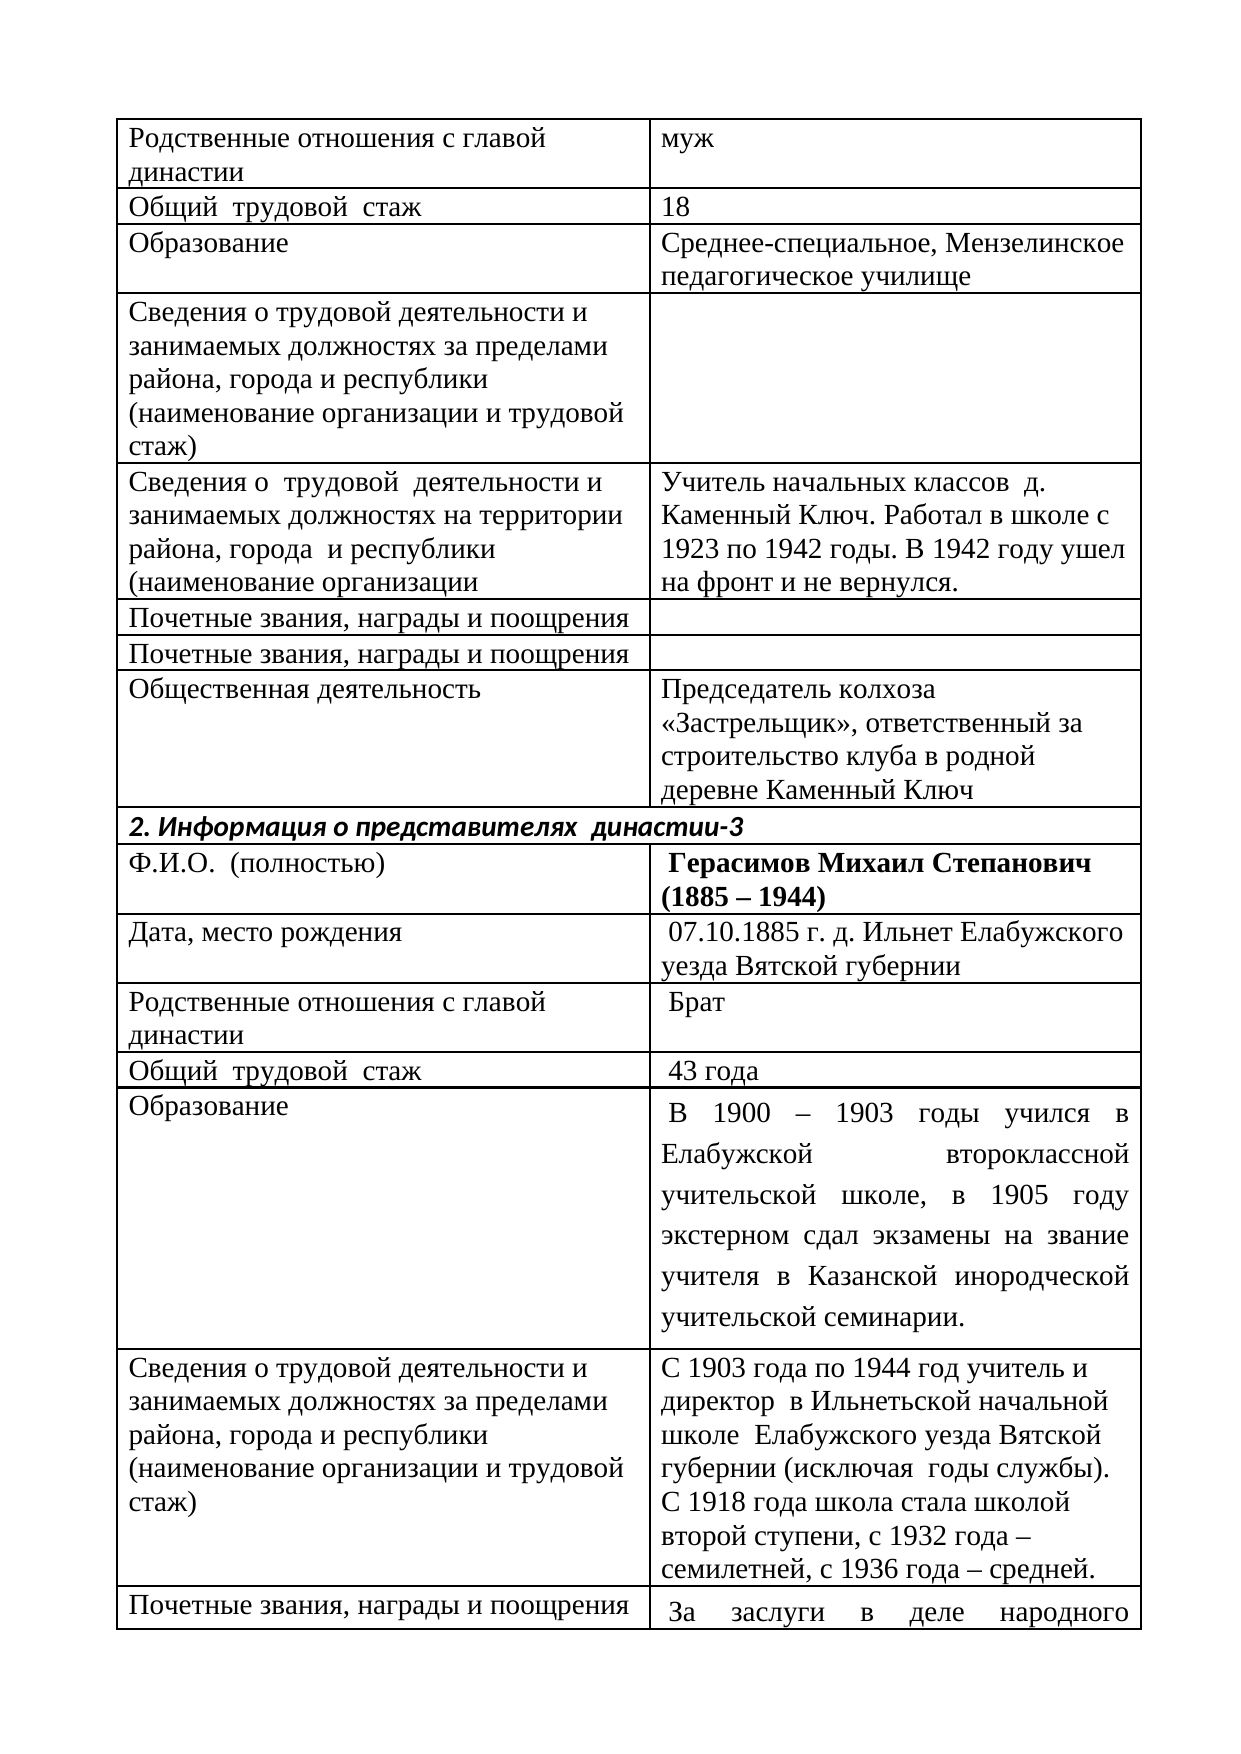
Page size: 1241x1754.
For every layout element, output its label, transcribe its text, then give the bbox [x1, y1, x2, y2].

table_cell Учитель начальных классов д. Каменный Ключ. Работал в школе с 1923 по 1942 годы. В 1942 году ушел на фронт и не вернулся. [651, 464, 1140, 598]
table_cell [651, 294, 1140, 462]
table_cell С 1903 года по 1944 год учитель и директор в Ильнетьской начальной школе Елабужского уезда Вятской губернии (исключая годы службы). С 1918 года школа стала школой второй ступени, с 1932 года – семилетней, с 1936 года – средней. [651, 1350, 1140, 1585]
table_cell Сведения о трудовой деятельности и занимаемых должностях за пределами района, города и республики (наименование организации и трудовой стаж) [118, 294, 649, 462]
table_cell Почетные звания, награды и поощрения [118, 636, 649, 669]
table_cell Родственные отношения с главой династии [118, 984, 649, 1051]
table_cell 18 [651, 189, 1140, 223]
table_cell Дата, место рождения [118, 915, 649, 982]
table_cell 07.10.1885 г. д. Ильнет Елабужского уезда Вятской губернии [651, 915, 1140, 982]
table_cell муж [651, 120, 1140, 187]
table_cell Образование [118, 1089, 649, 1348]
table_cell Среднее-специальное, Мензелинское педагогическое училище [651, 225, 1140, 292]
table_cell 2. Информация о представителях династии-3 [118, 808, 1140, 843]
table_cell Общественная деятельность [118, 671, 649, 806]
table_cell 43 года [651, 1053, 1140, 1086]
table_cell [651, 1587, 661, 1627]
table_cell Председатель колхоза «Застрельщик», ответственный за строительство клуба в родной деревне Каменный Ключ [651, 671, 1140, 806]
table_cell Герасимов Михаил Степанович (1885 – 1944) [651, 845, 1140, 912]
table_cell Общий трудовой стаж [118, 1053, 649, 1086]
table_cell [651, 600, 1140, 634]
table_cell Почетные звания, награды и поощрения [118, 600, 649, 634]
table_cell Общий трудовой стаж [118, 189, 649, 223]
table_cell Родственные отношения с главой династии [118, 120, 649, 187]
table_cell Брат [651, 984, 1140, 1051]
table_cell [118, 1587, 649, 1627]
table_cell Ф.И.О. (полностью) [118, 845, 649, 912]
table_cell В 1900 – 1903 годы учился в Елабужской второклассной учительской школе, в 1905 году экстерном сдал экзамены на звание учителя в Казанской инородческой учительской семинарии. [651, 1089, 1140, 1348]
table_cell [651, 636, 1140, 669]
table_cell Сведения о трудовой деятельности и занимаемых должностях за пределами района, города и республики (наименование организации и трудовой стаж) [118, 1350, 649, 1585]
table_cell Сведения о трудовой деятельности и занимаемых должностях на территории района, города и республики (наименование организации [118, 464, 649, 598]
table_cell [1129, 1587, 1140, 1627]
table_cell Образование [118, 225, 649, 292]
